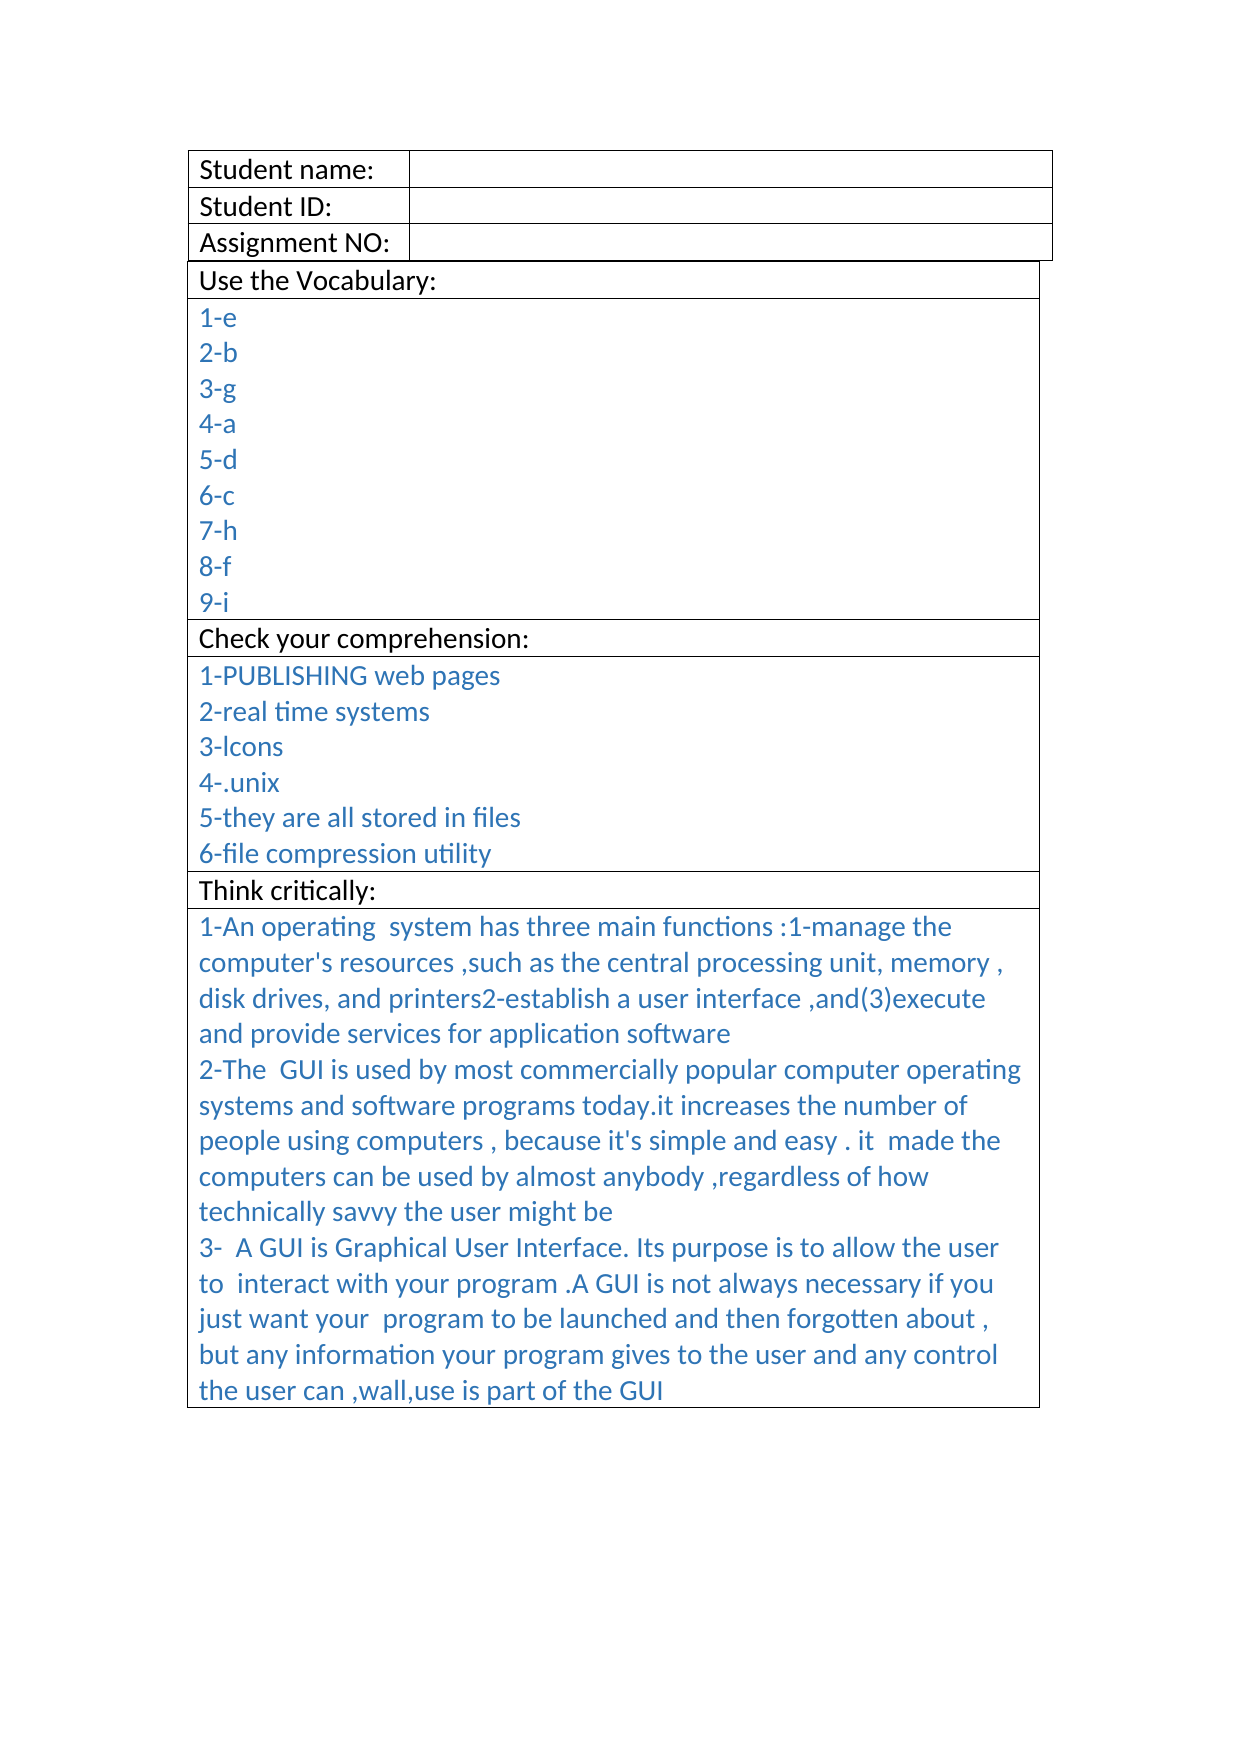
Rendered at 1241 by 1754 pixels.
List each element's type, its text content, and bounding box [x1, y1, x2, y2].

table_cell [410, 224, 1052, 260]
table_cell 1-PUBLISHING web pages 2-real time systems 3-lcons 4-.unix 5-they are all stored in files 6-file compression utility [188, 657, 1039, 871]
table_cell 1-e 2-b 3-g 4-a 5-d 6-c 7-h 8-f 9-i [188, 299, 1039, 619]
table_cell Think critically: [188, 872, 1039, 907]
table_header Use the Vocabulary: [188, 262, 1039, 298]
table_header Student name: [189, 151, 409, 187]
table_cell Student ID: [189, 188, 409, 223]
table_header [410, 151, 1052, 187]
table_cell [410, 188, 1052, 223]
table_cell Assignment NO: [189, 224, 409, 260]
table_cell Check your comprehension: [188, 620, 1039, 656]
table_cell 1-An operating system has three main functions :1-manage the computer's resources ,such as the central processing unit, memory , disk drives, and printers2-establish a user interface ,and(3)execute and provide services for application software 2-The GUI is used by most commercially popular computer operating systems and software programs today.it increases the number of people using computers , because it's simple and easy . it made the computers can be used by almost anybody ,regardless of how technically savvy the user might be 3- A GUI is Graphical User Interface. Its purpose is to allow the user to interact with your program .A GUI is not always necessary if you just want your program to be launched and then forgotten about , but any information your program gives to the user and any control the user can ,wall,use is part of the GUI [188, 909, 1039, 1407]
